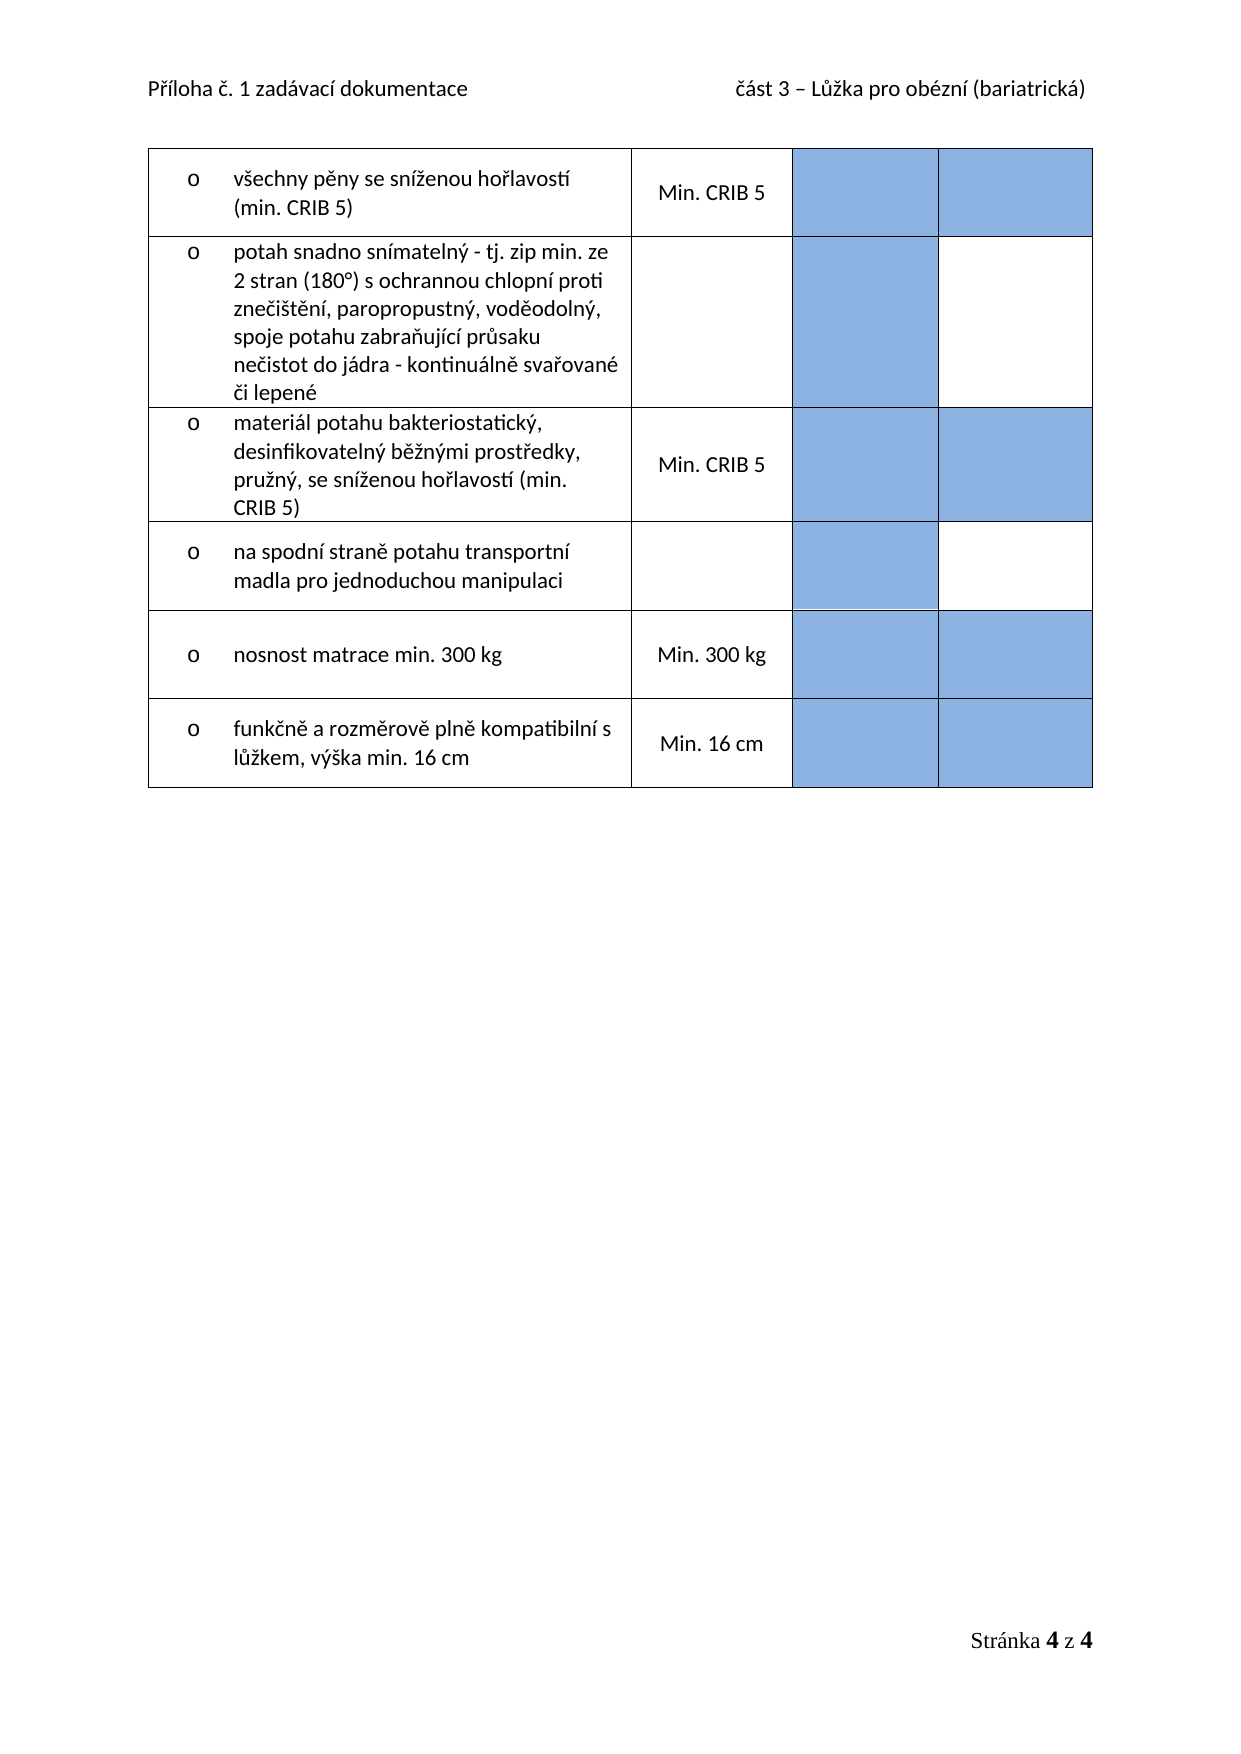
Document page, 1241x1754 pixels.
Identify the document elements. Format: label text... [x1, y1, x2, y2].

table_cell [939, 408, 1092, 521]
table_cell potah snadno snímatelný - tj. zip min. ze 2 stran (180°) s ochrannou chlopní proti znečištění, paropropustný, voděodolný, spoje potahu zabraňující průsaku nečistot do jádra - kontinuálně svařované či lepené [149, 237, 631, 407]
table_cell [939, 611, 1092, 698]
table_cell Min. CRIB 5 [632, 149, 792, 236]
table_cell [632, 237, 792, 407]
table_cell Min. 300 kg [632, 611, 792, 698]
table_cell [939, 699, 1092, 787]
table_cell [939, 522, 1092, 609]
table_cell [793, 408, 938, 521]
table_cell [793, 237, 938, 407]
table_cell [939, 237, 1092, 407]
table_cell [793, 699, 938, 787]
table_cell materiál potahu bakteriostatický, desinfikovatelný běžnými prostředky, pružný, se sníženou hořlavostí (min. CRIB 5) [149, 408, 631, 521]
table_cell Min. CRIB 5 [632, 408, 792, 521]
table_cell [939, 149, 1092, 236]
table_cell [793, 611, 938, 698]
table_cell funkčně a rozměrově plně kompatibilní s lůžkem, výška min. 16 cm [149, 699, 631, 787]
table_cell [793, 149, 938, 236]
table_cell na spodní straně potahu transportní madla pro jednoduchou manipulaci [149, 522, 631, 609]
table_cell nosnost matrace min. 300 kg [149, 611, 631, 698]
table_cell Min. 16 cm [632, 699, 792, 787]
table_cell [632, 522, 792, 609]
table_cell všechny pěny se sníženou hořlavostí (min. CRIB 5) [149, 149, 631, 236]
table_cell [793, 522, 938, 609]
